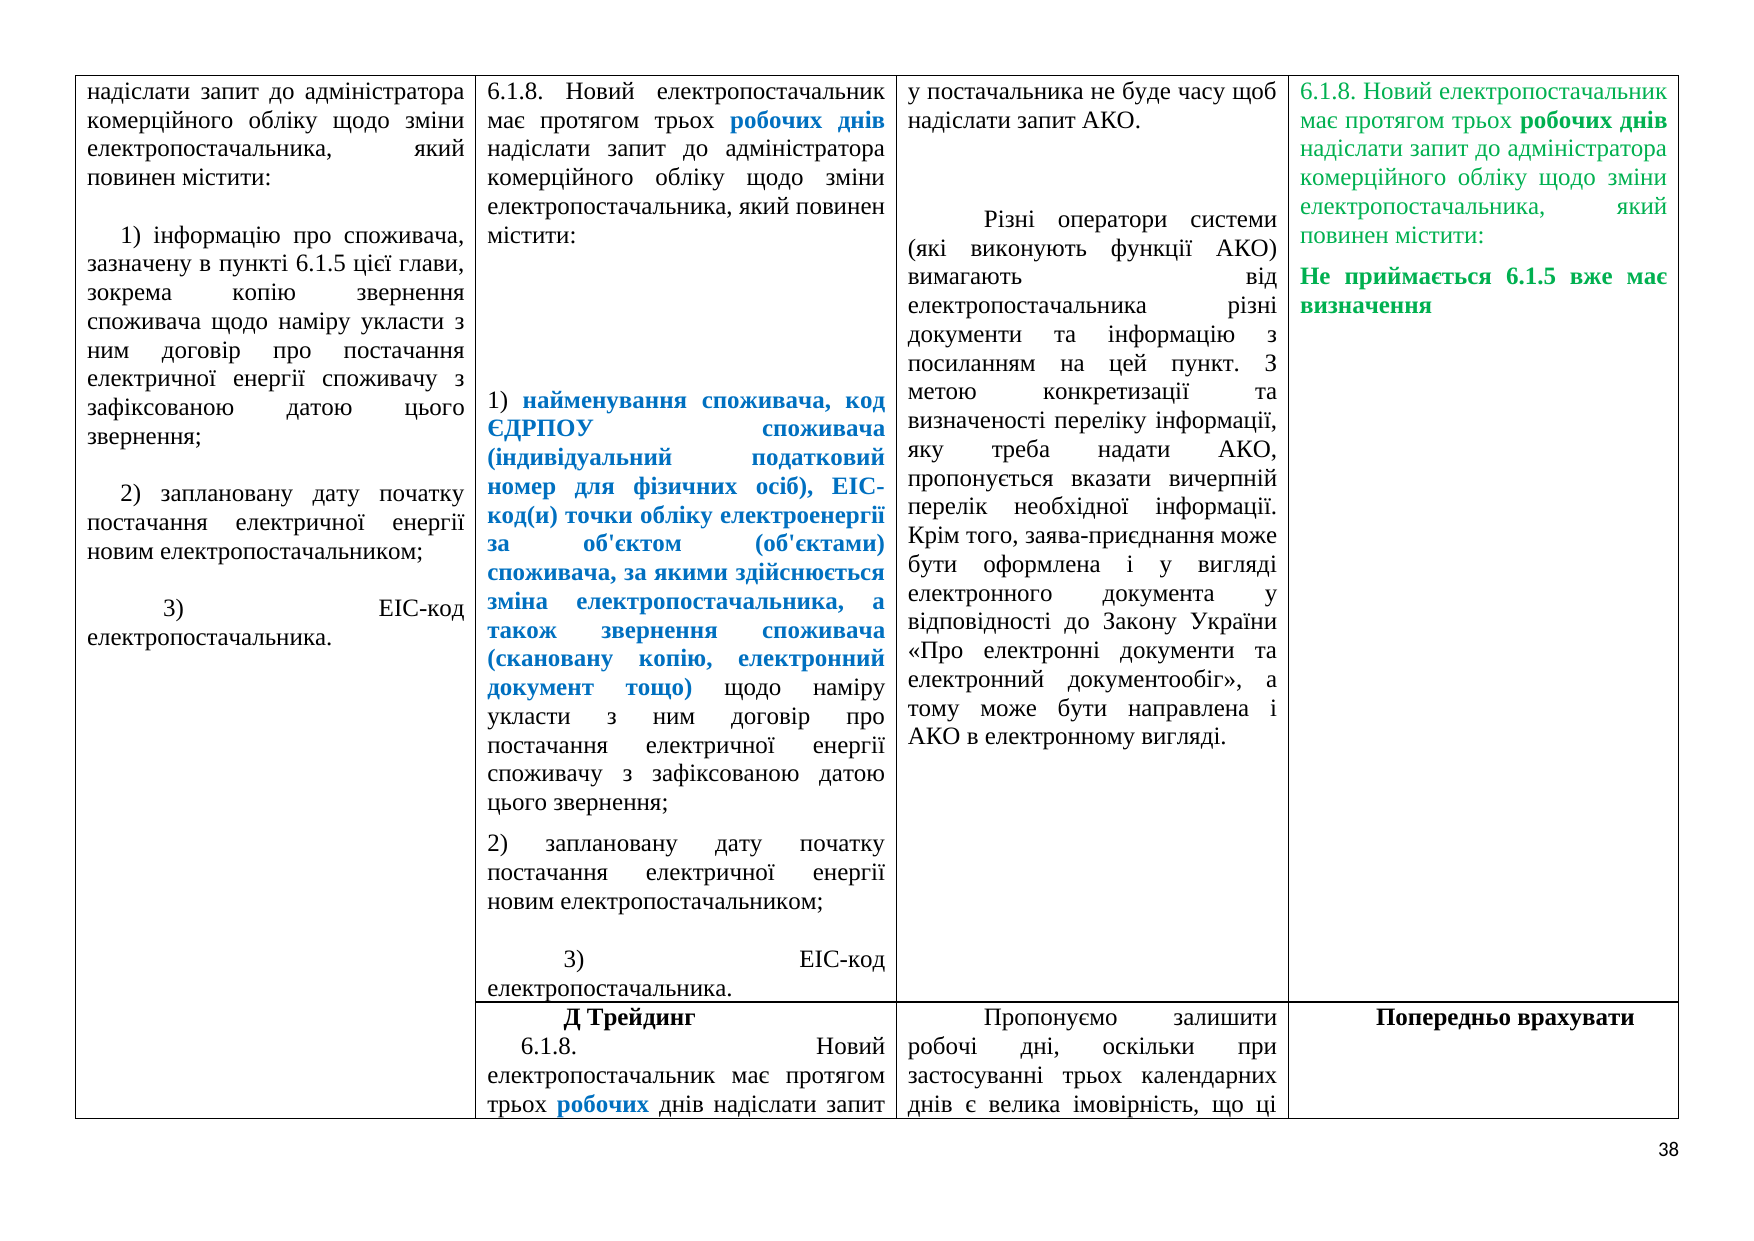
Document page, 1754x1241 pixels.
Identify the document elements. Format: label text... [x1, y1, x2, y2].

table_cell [1289, 76, 1678, 1001]
table_cell Пропонуємо залишити робочі дні, оскільки при застосуванні трьох календарних днів є велика імовірність, що ці три доби можуть бути неробочими днями. [897, 1003, 1288, 1117]
table_cell Попередньо врахувати [1289, 1003, 1678, 1117]
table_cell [476, 76, 896, 1001]
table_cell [897, 76, 1288, 1001]
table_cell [76, 76, 475, 1117]
